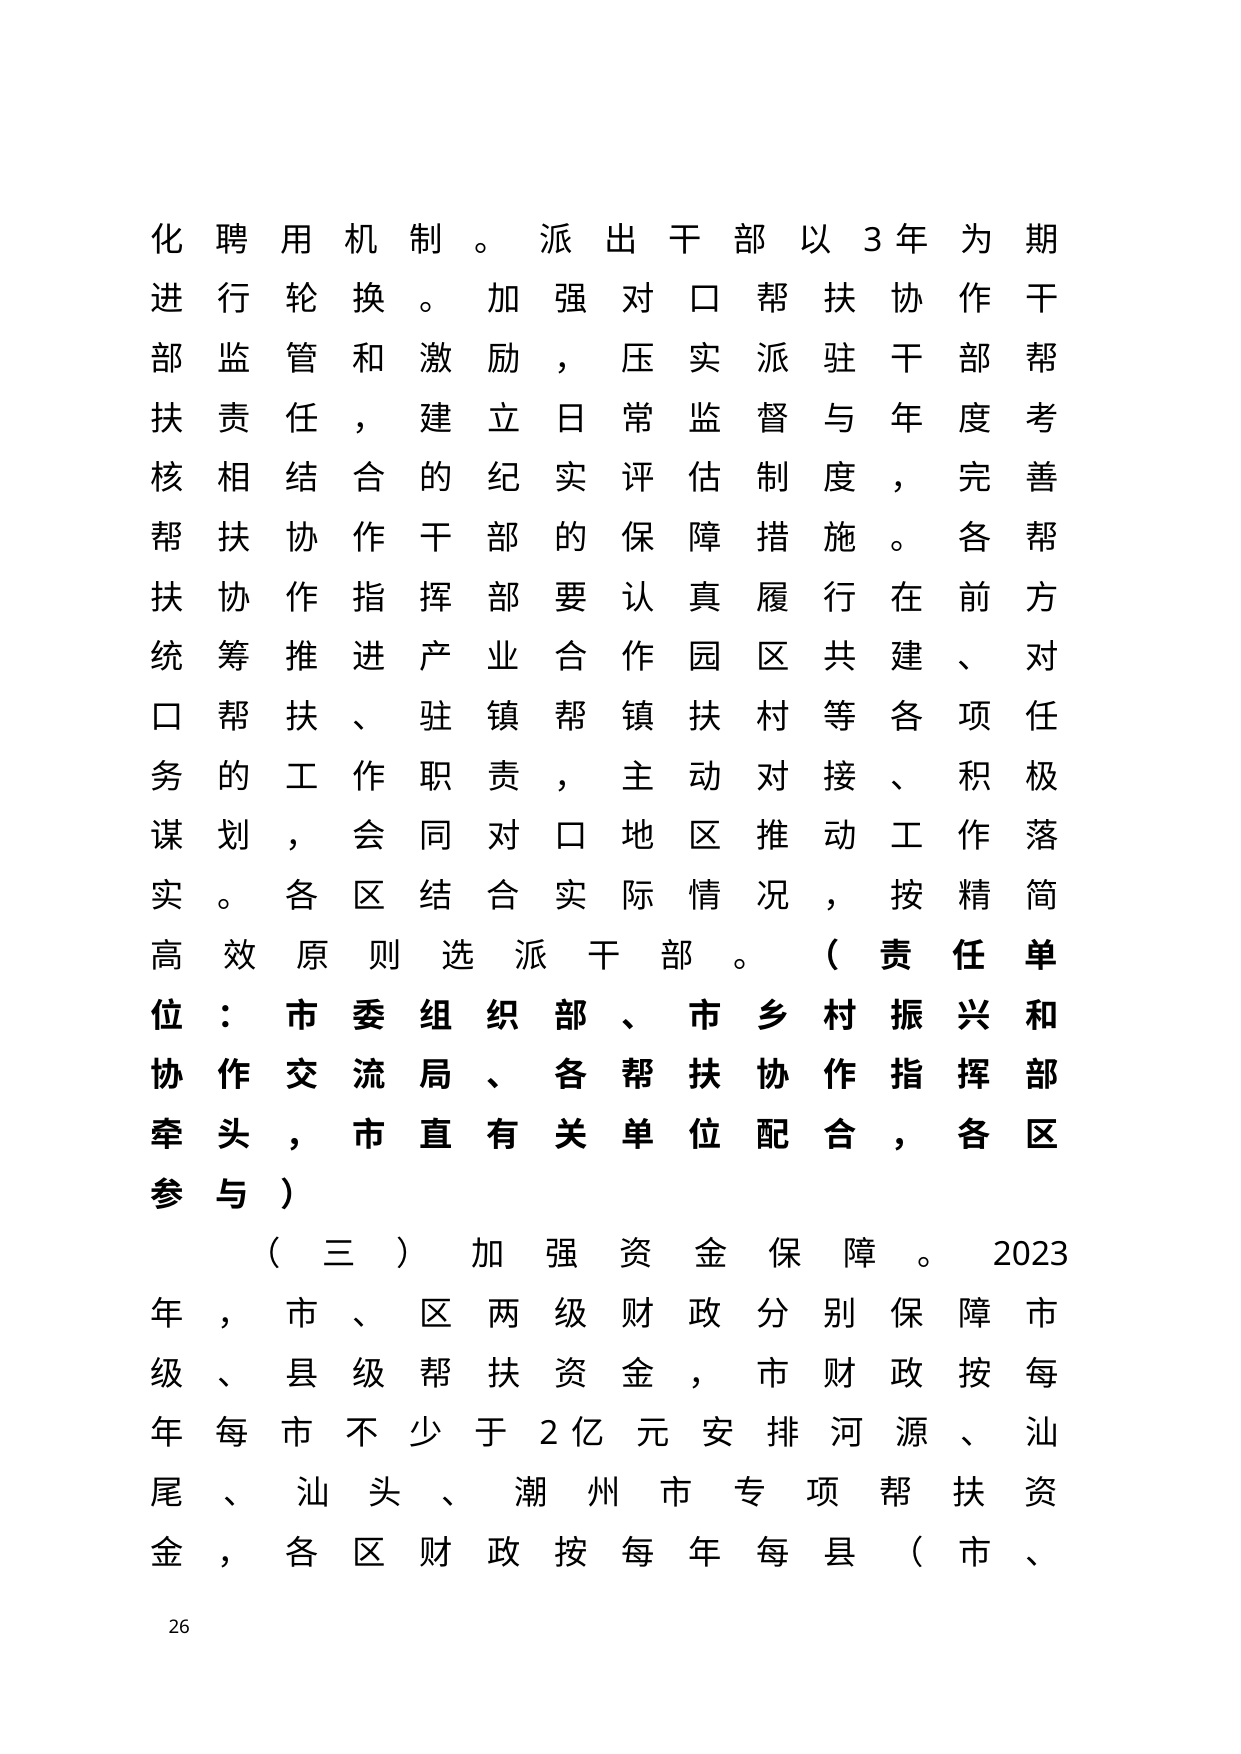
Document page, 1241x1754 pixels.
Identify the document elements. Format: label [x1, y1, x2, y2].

text [150, 1221, 1090, 1579]
text [150, 207, 1090, 1221]
